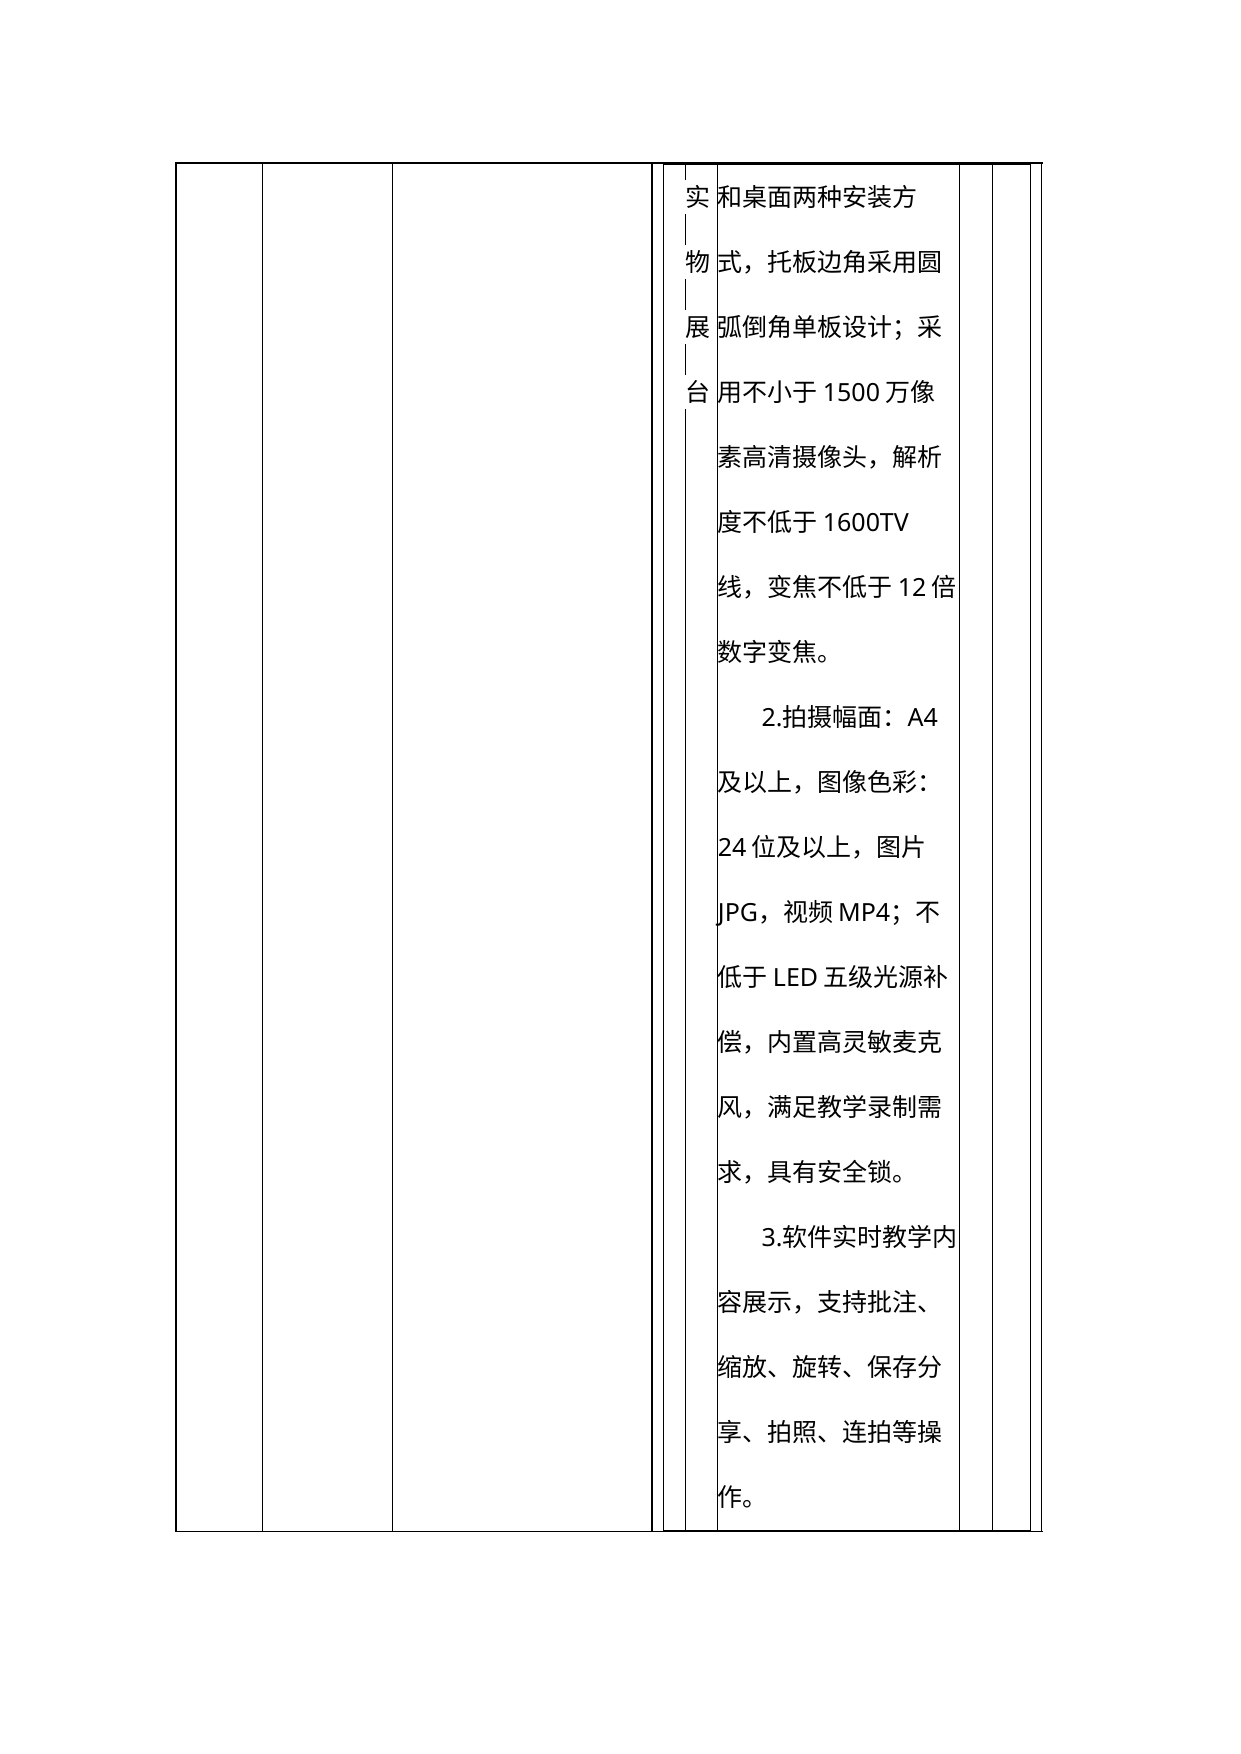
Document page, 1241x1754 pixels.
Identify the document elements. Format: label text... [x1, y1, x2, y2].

table_cell [664, 165, 685, 1530]
table_cell [718, 165, 959, 1530]
table_cell [653, 164, 663, 1531]
table_cell [960, 165, 992, 1530]
table_cell 1 [177, 164, 262, 1531]
table_cell [263, 164, 392, 1531]
table_cell [1031, 164, 1041, 1531]
table_cell [686, 165, 717, 1530]
table_cell [393, 164, 651, 1531]
table_cell [993, 165, 1030, 1530]
